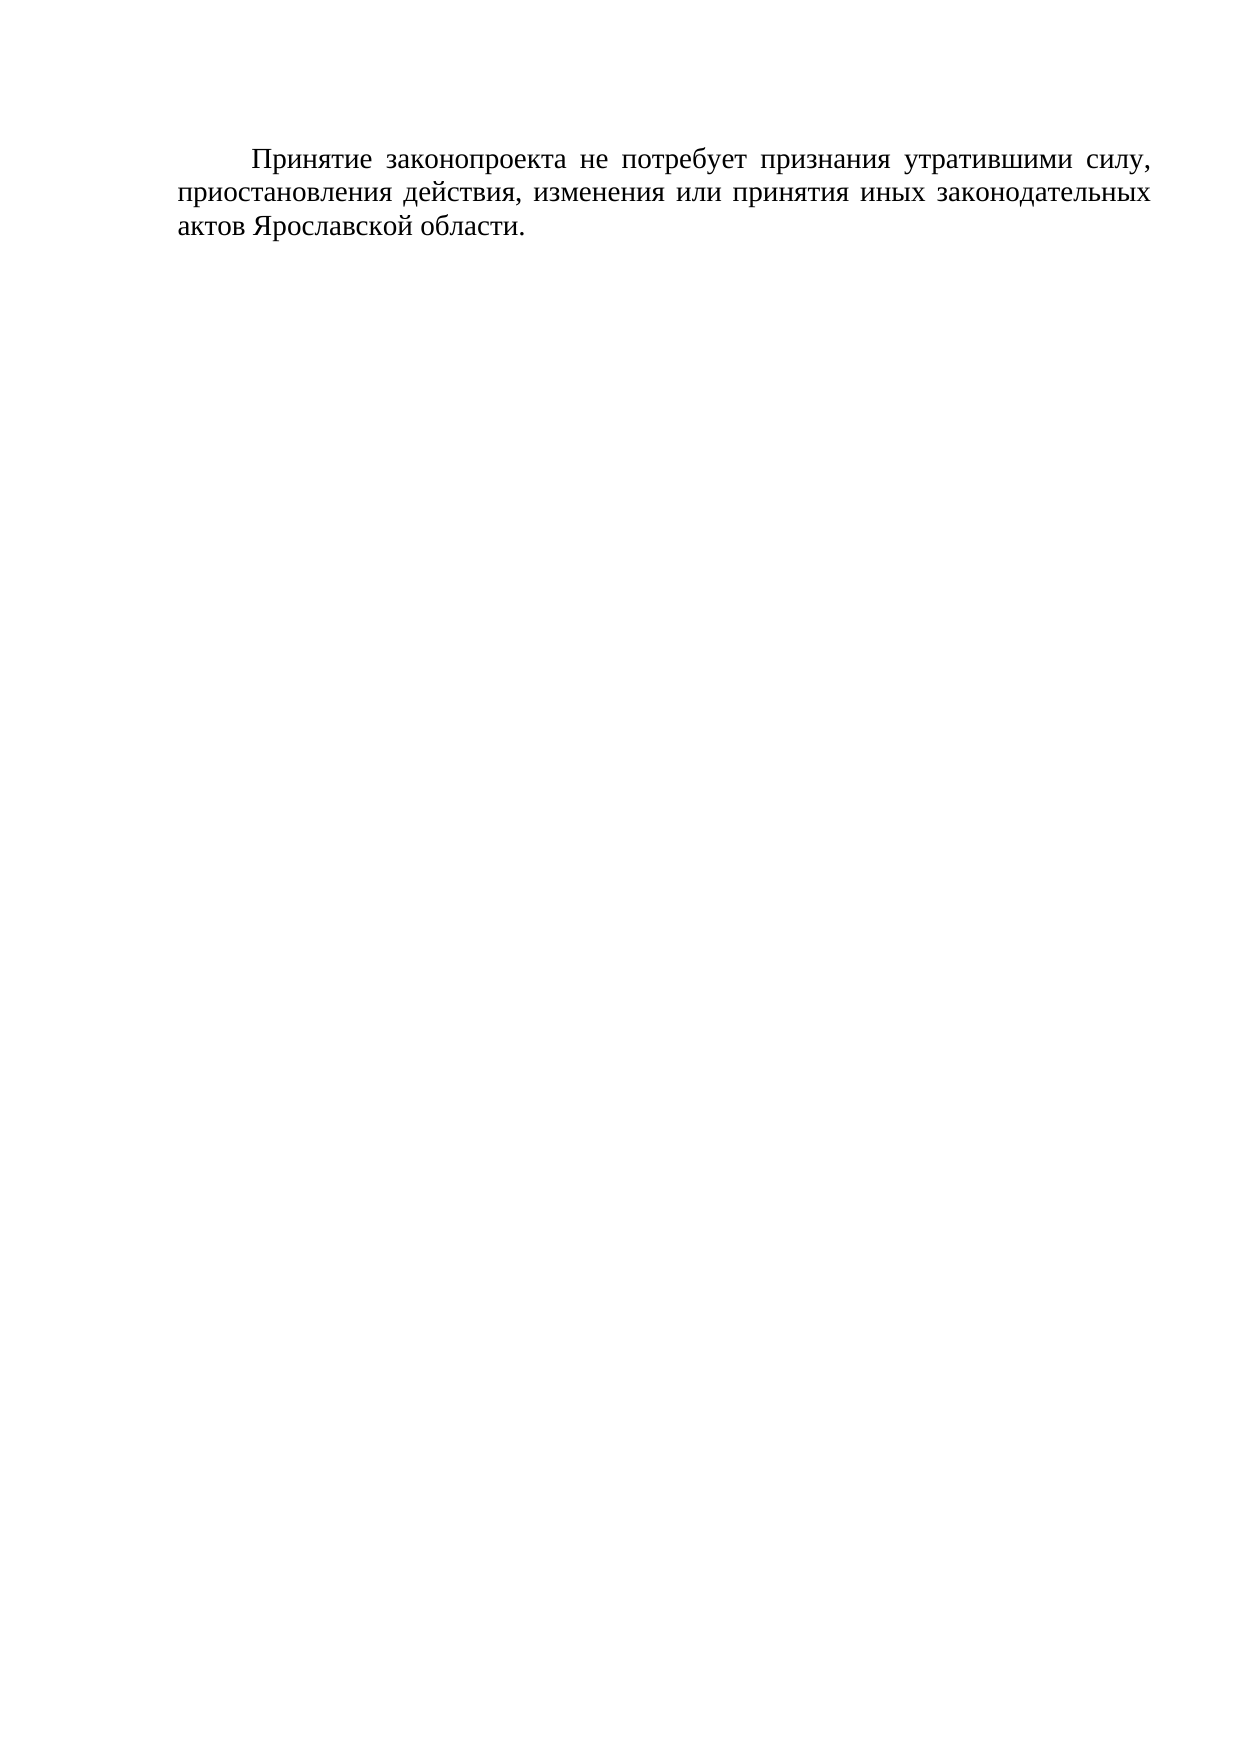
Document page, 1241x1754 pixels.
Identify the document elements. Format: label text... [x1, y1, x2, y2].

text Принятие законопроекта не потребует признания утратившими силу, приостановления действия, изменения или принятия иных законодательных актов Ярославской области. [177, 141, 1152, 241]
